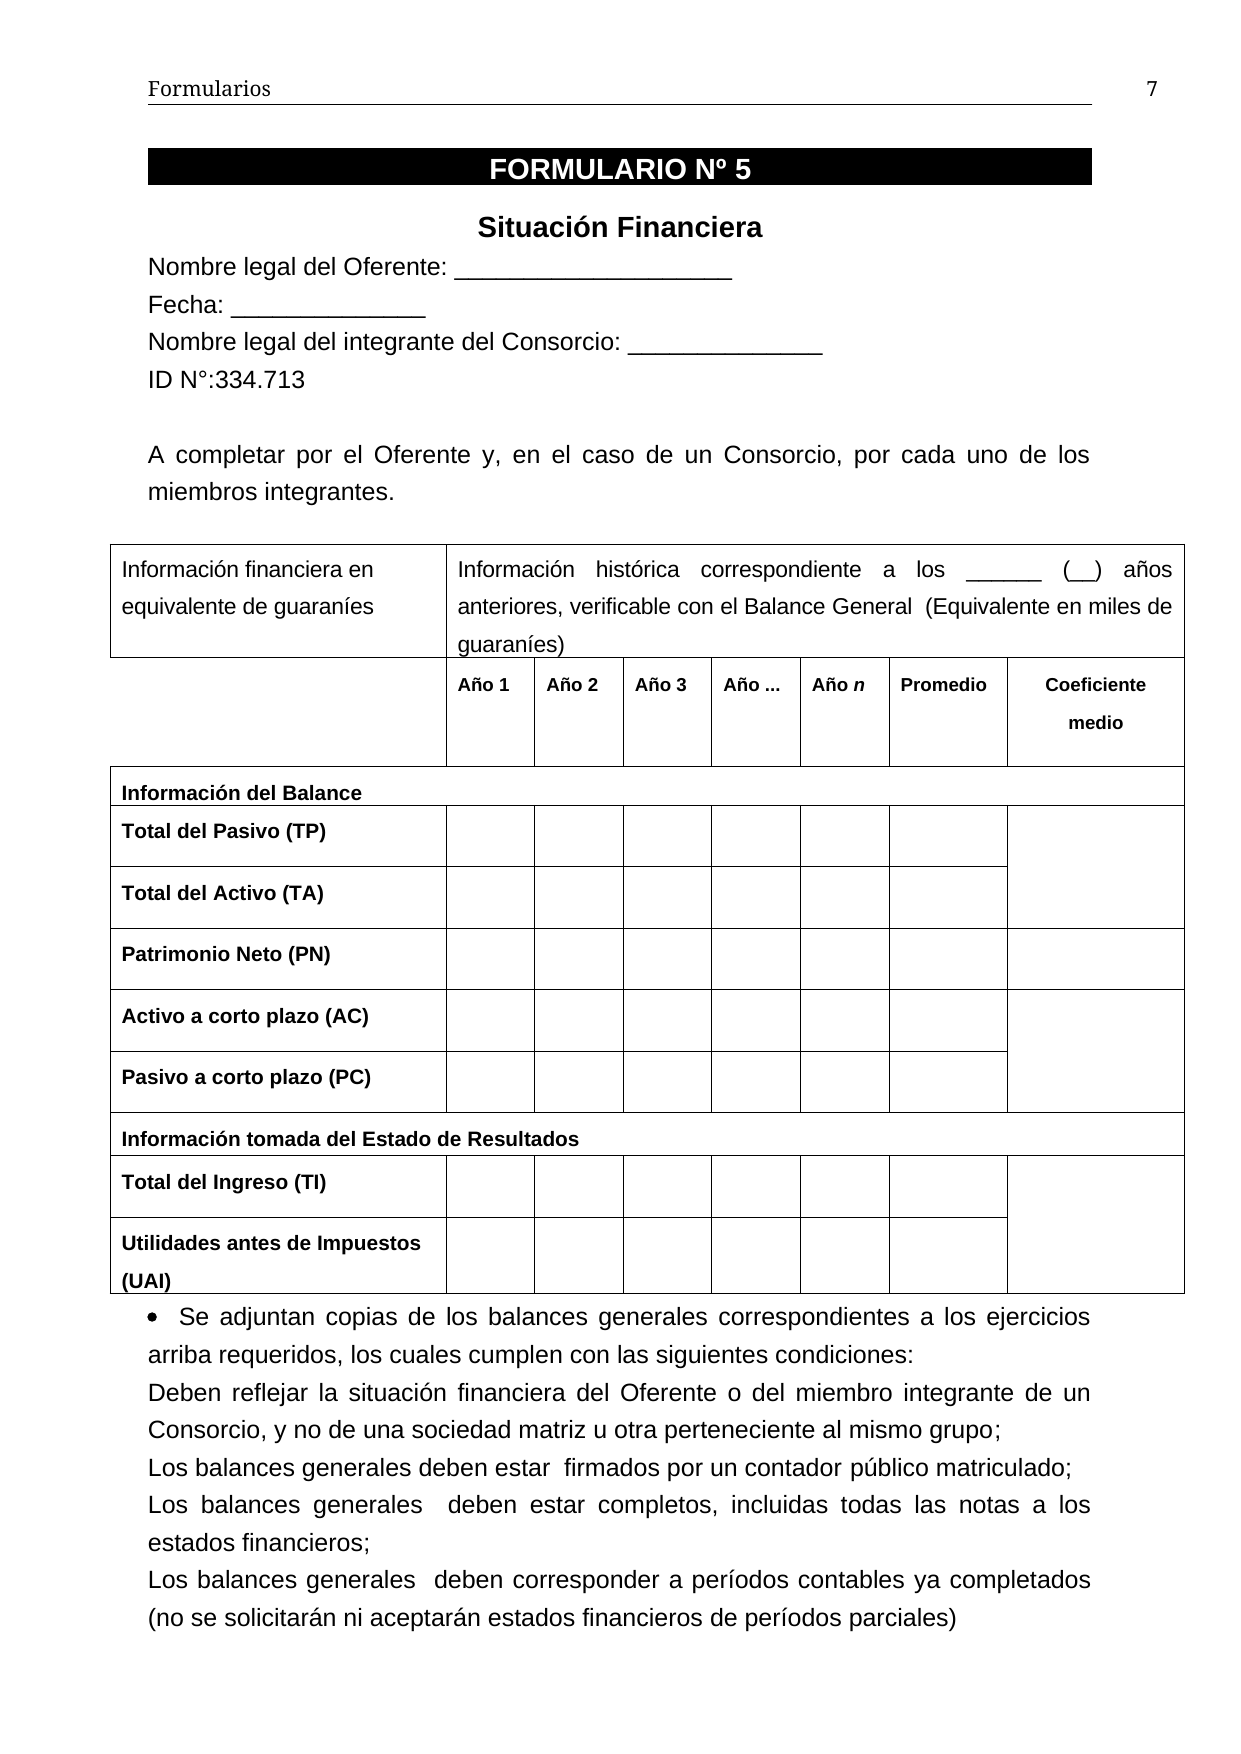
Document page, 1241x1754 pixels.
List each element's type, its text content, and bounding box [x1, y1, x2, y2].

table_cell Total del Ingreso (TI) [111, 1156, 446, 1217]
table_cell [801, 867, 889, 928]
table_cell [890, 1052, 1007, 1112]
table_cell [535, 1052, 623, 1112]
table_cell [712, 1156, 800, 1217]
table_cell [801, 806, 889, 866]
table_cell [801, 1052, 889, 1112]
text Deben reflejar la situación financiera del Oferente o del miembro integrante de un Consorcio, y no de una sociedad matriz u otra perteneciente al mismo grupo; [148, 1369, 1092, 1444]
table_cell Coeficiente medio [1008, 658, 1184, 766]
table_cell [535, 806, 623, 866]
table_cell [447, 990, 534, 1051]
table_cell [535, 1156, 623, 1217]
table_cell Promedio [890, 658, 1007, 766]
table_cell [890, 1218, 1007, 1293]
table_cell [890, 867, 1007, 928]
table_header Información histórica correspondiente a los ______ (__) años anteriores, verificable con el Balance General (Equivalente en miles de guaraníes) [447, 545, 1184, 657]
table_header Información financiera en equivalente de guaraníes [111, 545, 446, 657]
table_cell [110, 658, 446, 766]
table_cell [624, 990, 711, 1051]
table_cell [447, 1218, 534, 1293]
table_cell Total del Pasivo (TP) [111, 806, 446, 866]
table_cell [447, 867, 534, 928]
table_cell [1008, 929, 1184, 989]
table_cell [1008, 1156, 1184, 1293]
table_cell Activo a corto plazo (AC) [111, 990, 446, 1051]
table_cell [447, 929, 534, 989]
table_cell [535, 867, 623, 928]
table_cell [712, 1052, 800, 1112]
table_cell [535, 929, 623, 989]
text Nombre legal del Oferente: ____________________ [148, 243, 1092, 281]
text Los balances generales deben corresponder a períodos contables ya completados (no se solicitarán ni aceptarán estados financieros de períodos parciales) [148, 1556, 1092, 1631]
table_cell [801, 990, 889, 1051]
table_cell [447, 806, 534, 866]
table_cell [624, 867, 711, 928]
table_cell [890, 990, 1007, 1051]
table_cell Año ... [712, 658, 800, 766]
text Los balances generales deben estar completos, incluidas todas las notas a los estados financieros; [148, 1481, 1092, 1556]
table_cell Información tomada del Estado de Resultados [111, 1113, 1184, 1155]
text Los balances generales deben estar firmados por un contador público matriculado; [148, 1444, 1092, 1481]
table_cell [801, 1156, 889, 1217]
table_cell Pasivo a corto plazo (PC) [111, 1052, 446, 1112]
table_cell Utilidades antes de Impuestos (UAI) [111, 1218, 446, 1293]
table_cell [712, 929, 800, 989]
table_cell [801, 1218, 889, 1293]
table_cell Total del Activo (TA) [111, 867, 446, 928]
table_cell [535, 990, 623, 1051]
text Nombre legal del integrante del Consorcio: ______________ [148, 318, 1092, 356]
table_cell [447, 1156, 534, 1217]
table_cell [624, 1156, 711, 1217]
table_cell [1008, 990, 1184, 1112]
table_cell Patrimonio Neto (PN) [111, 929, 446, 989]
table_cell [890, 806, 1007, 866]
table_cell [712, 867, 800, 928]
table_cell [624, 1218, 711, 1293]
table_cell [447, 1052, 534, 1112]
table_cell [801, 929, 889, 989]
table_cell [890, 1156, 1007, 1217]
subtitle FORMULARIO Nº 5 [148, 148, 1092, 185]
table_cell Año 3 [624, 658, 711, 766]
text ID N°:334.713 [148, 356, 1092, 393]
text Se adjuntan copias de los balances generales correspondientes a los ejercicios arriba requeridos, los cuales cumplen con las siguientes condiciones: [148, 1294, 1092, 1369]
subtitle Situación Financiera [148, 206, 1092, 243]
table_cell Información del Balance [111, 767, 1184, 805]
table_cell [712, 1218, 800, 1293]
text A completar por el Oferente y, en el caso de un Consorcio, por cada uno de los miembros integrantes. [148, 431, 1092, 506]
table_cell [1008, 806, 1184, 928]
table_cell [624, 929, 711, 989]
table_cell [890, 929, 1007, 989]
table_cell Año 2 [535, 658, 623, 766]
table_cell [535, 1218, 623, 1293]
table_cell [712, 806, 800, 866]
table_cell Año 1 [447, 658, 534, 766]
table_cell [712, 990, 800, 1051]
table_cell [624, 806, 711, 866]
table_cell [624, 1052, 711, 1112]
table_cell Año n [801, 658, 889, 766]
text Fecha: ______________ [148, 281, 1092, 318]
